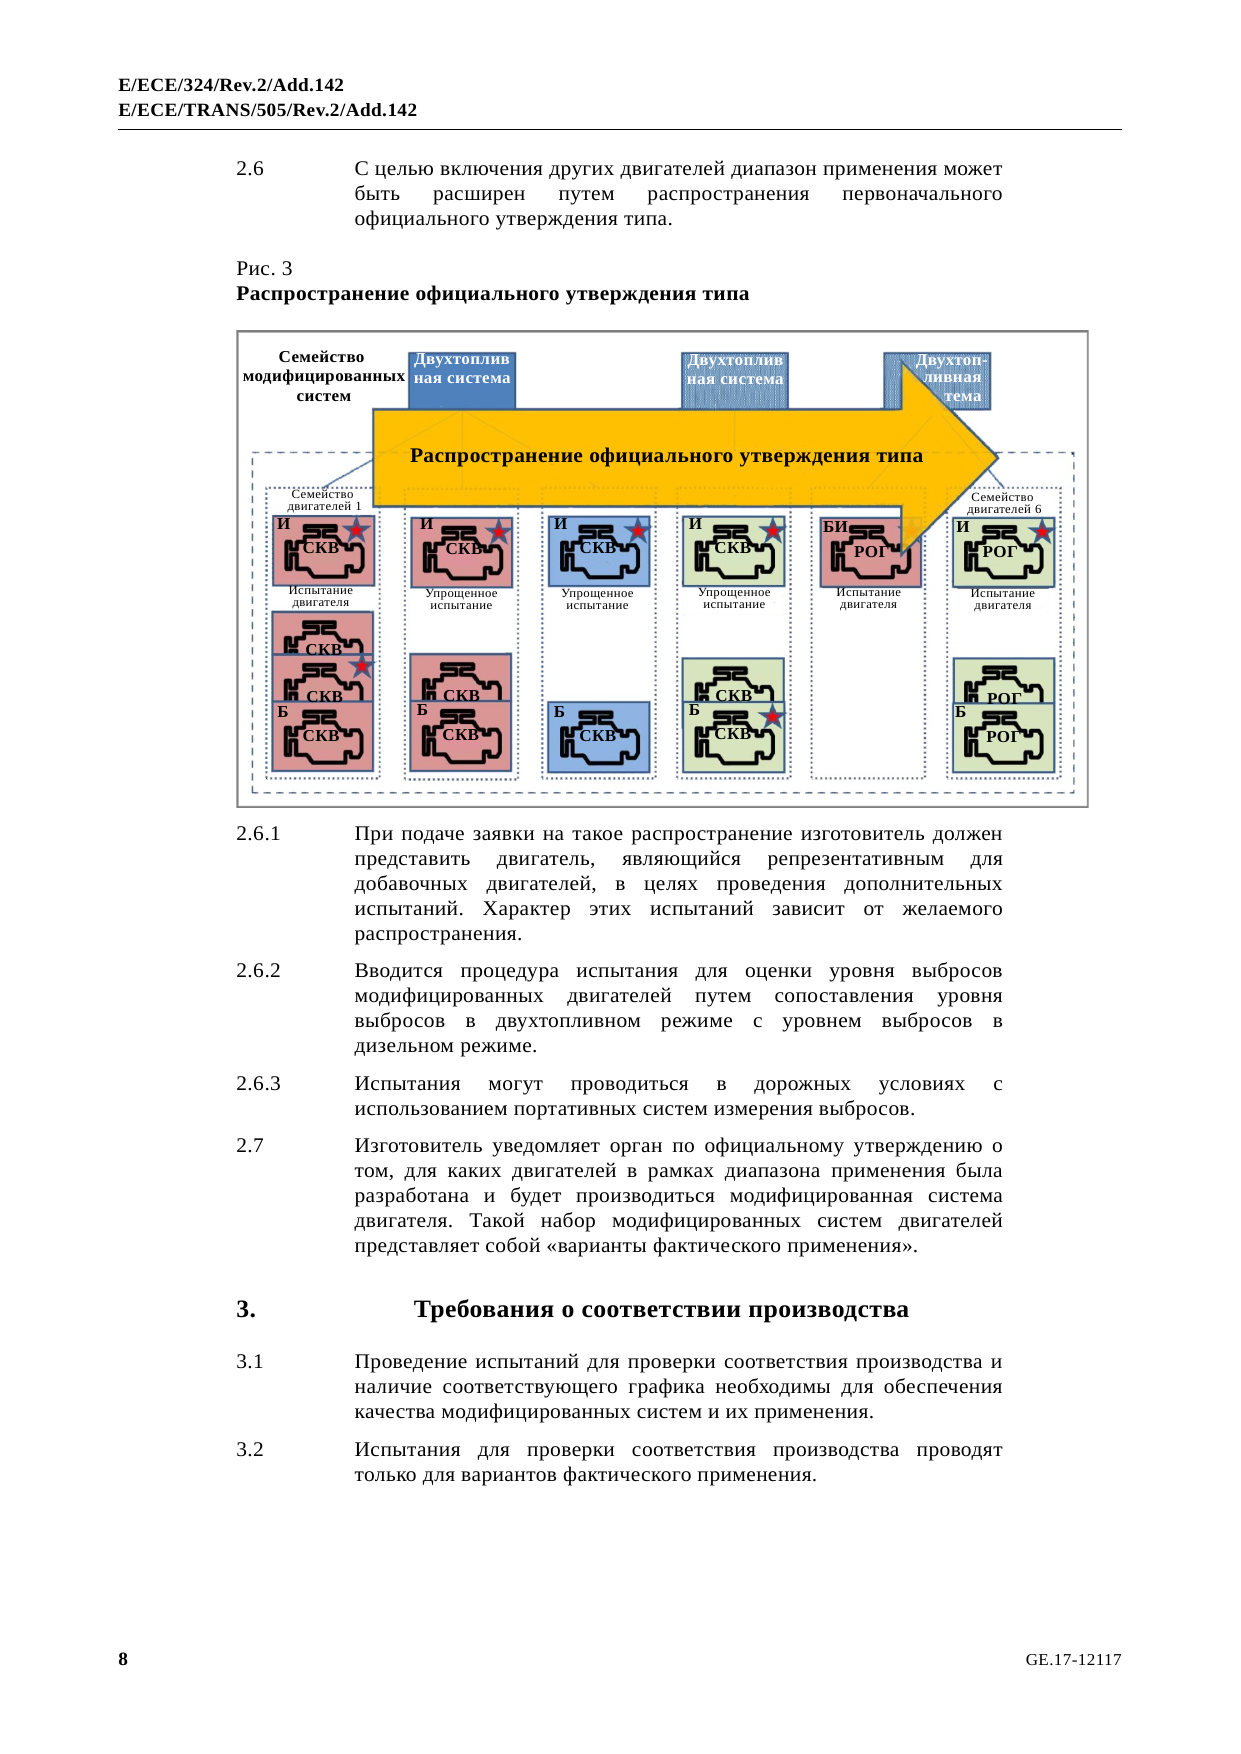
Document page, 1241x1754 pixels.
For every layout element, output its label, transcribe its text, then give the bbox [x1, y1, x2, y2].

text 3.1 Проведение испытаний для проверки соответствия производства и наличие соответствующего графика необходимы для обеспечения качества модифицированных систем и их применения. [236, 1348, 1004, 1423]
text 3.2 Испытания для проверки соответствия производства проводят только для вариантов фактического применения. [236, 1436, 1004, 1486]
text 2.6.3 Испытания могут проводиться в дорожных условиях с использованием портативных систем измерения выбросов. [236, 1070, 1004, 1120]
text 2.7 Изготовитель уведомляет орган по официальному утверждению о том, для каких двигателей в рамках диапазона применения была разработана и будет производиться модифицированная система двигателя. Такой набор модифицированных систем двигателей представляет собой «варианты фактического применения». [236, 1132, 1004, 1257]
text 2.6.2 Вводится процедура испытания для оценки уровня выбросов модифицированных двигателей путем сопоставления уровня выбросов в двухтопливном режиме с уровнем выбросов в дизельном режиме. [236, 957, 1004, 1057]
text 2.6.1 При подаче заявки на такое распространение изготовитель должен представить двигатель, являющийся репрезентативным для добавочных двигателей, в целях проведения дополнительных испытаний. Характер этих испытаний зависит от желаемого распространения. [236, 820, 1004, 945]
picture [236, 330, 1089, 808]
text 2.6 С целью включения других двигателей диапазон применения может быть расширен путем распространения первоначального официального утверждения типа. [236, 155, 1004, 230]
text Рис. 3 Распространение официального утверждения типа [118, 255, 1004, 305]
text 3. Требования о соответствии производства [236, 1295, 1004, 1323]
